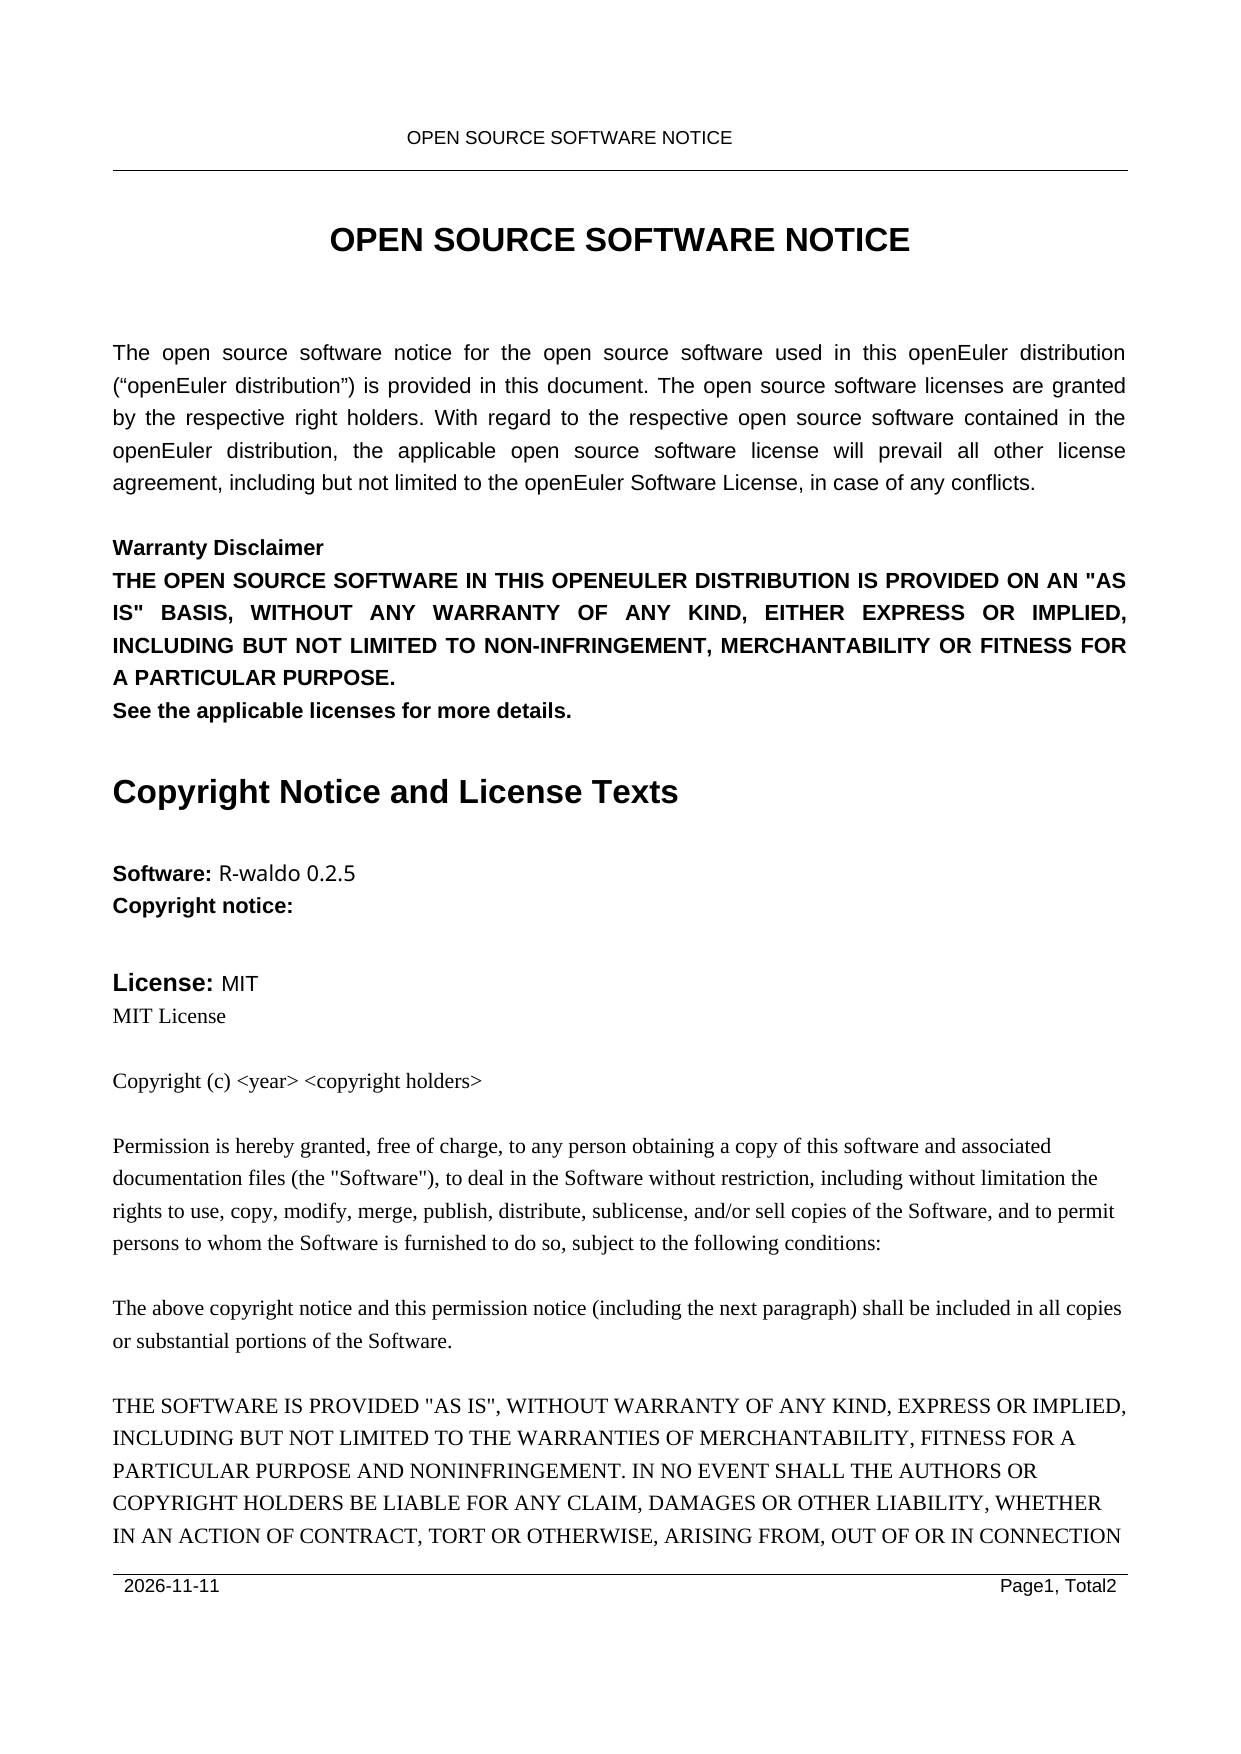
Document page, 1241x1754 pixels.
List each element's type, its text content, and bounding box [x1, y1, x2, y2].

text THE OPEN SOURCE SOFTWARE IN THIS OPENEULER DISTRIBUTION IS PROVIDED ON AN "AS IS" BASIS, WITHOUT ANY WARRANTY OF ANY KIND, EITHER EXPRESS OR IMPLIED, INCLUDING BUT NOT LIMITED TO NON-INFRINGEMENT, MERCHANTABILITY OR FITNESS FOR A PARTICULAR PURPOSE. See the applicable licenses for more details. [112, 564, 1128, 726]
title Software: R-waldo 0.2.5 [112, 856, 1128, 889]
text Copyright notice: [112, 889, 1128, 921]
text License: MIT [112, 966, 1128, 999]
text Copyright Notice and License Texts [112, 759, 1128, 824]
text OPEN SOURCE SOFTWARE NOTICE [112, 206, 1128, 271]
text Warranty Disclaimer [112, 531, 1128, 564]
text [112, 999, 1128, 1551]
text The open source software notice for the open source software used in this openEuler distribution (“openEuler distribution”) is provided in this document. The open source software licenses are granted by the respective right holders. With regard to the respective open source software contained in the openEuler distribution, the applicable open source software license will prevail all other license agreement, including but not limited to the openEuler Software License, in case of any conflicts. [112, 336, 1128, 499]
